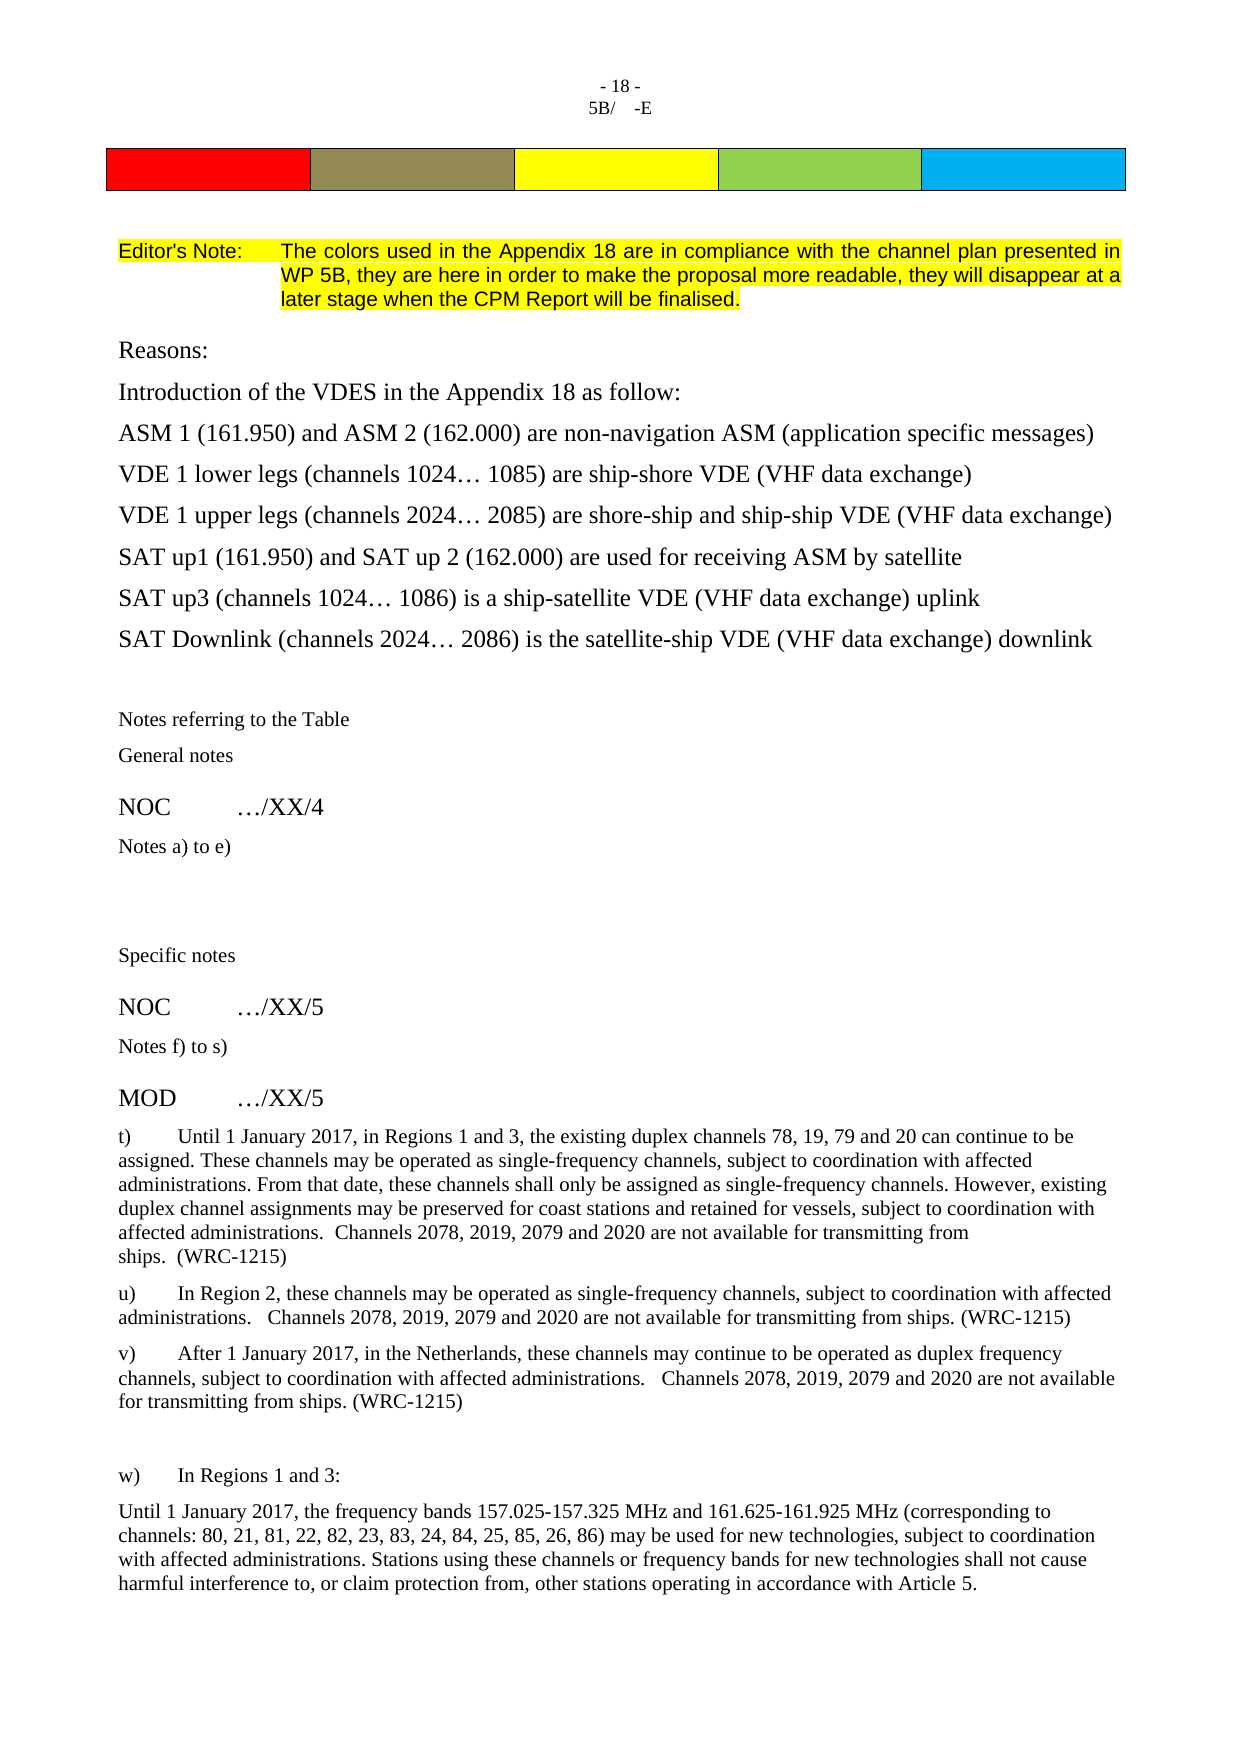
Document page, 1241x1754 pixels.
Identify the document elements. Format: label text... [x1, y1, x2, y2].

text NOC …/XX/5 [118, 992, 1122, 1021]
text VDE 1 upper legs (channels 2024… 2085) are shore-ship and ship-ship VDE (VHF data exchange) [118, 500, 1122, 529]
text SAT up1 (161.950) and SAT up 2 (162.000) are used for receiving ASM by satellite [118, 542, 1122, 570]
text Notes f) to s) [118, 1033, 1122, 1058]
table_cell [922, 149, 1125, 190]
text SAT up3 (channels 1024… 1086) is a ship-satellite VDE (VHF data exchange) uplink [118, 583, 1122, 612]
table_cell [719, 149, 921, 190]
text v) After 1 January 2017, in the Netherlands, these channels may continue to be operated as duplex frequency channels, subject to coordination with affected administrations. (WRC-) [118, 1341, 1122, 1413]
text t) Until 1 January 2017, in Regions 1 and 3, the existing duplex channels 78, 19, 79 and 20 can continue to be assigned. These channels may be operated as single-frequency channels, subject to coordination with affected administrations. From that date, these channels shall only be assigned as single-frequency channels. However, existing duplex channel assignments may be preserved for coast stations and retained for vessels, subject to coordination with affected administrations. (WRC-) [118, 1124, 1122, 1268]
text NOC …/XX/4 [118, 792, 1122, 821]
text Reasons: [118, 335, 1122, 364]
text Until 1 January 2017, the frequency bands 157.025-157.325 MHz and 161.625-161.925 MHz (corresponding to channels: 80, 21, 81, 22, 82, 23, 83, 24, 84, 25, 85, 26, 86) may be used for new technologies, subject to coordination with affected administrations. Stations using these channels or frequency bands for new technologies shall not cause harmful interference to, or claim protection from, other stations operating in accordance with Article 5. [118, 1499, 1122, 1595]
text w) In Regions 1 and 3: [118, 1463, 1122, 1487]
text Specific notes [118, 943, 1122, 967]
text VDE 1 lower legs (channels 1024… 1085) are ship-shore VDE (VHF data exchange) [118, 459, 1122, 488]
text Editor's Note: The colors used in the Appendix 18 are in compliance with the channel plan presented in WP 5B, they are here in order to make the proposal more readable, they will disappear at a later stage when the CPM Report will be finalised. [118, 262, 1122, 310]
table_cell [515, 149, 718, 190]
text ASM 1 (161.950) and ASM 2 (162.000) are non-navigation ASM (application specific messages) [118, 418, 1122, 447]
text SAT Downlink (channels 2024… 2086) is the satellite-ship VDE (VHF data exchange) downlink [118, 624, 1122, 653]
text u) In Region 2, these channels may be operated as single-frequency channels, subject to coordination with affected administrations. (WRC-) [118, 1281, 1122, 1329]
text MOD …/XX/5 [118, 1083, 1122, 1111]
text Introduction of the VDES in the Appendix 18 as follow: [118, 377, 1122, 405]
text Notes referring to the Table [118, 707, 1122, 731]
table_cell [311, 149, 514, 190]
table_cell [107, 149, 310, 190]
text Notes a) to e) [118, 833, 1122, 858]
text General notes [118, 743, 1122, 767]
